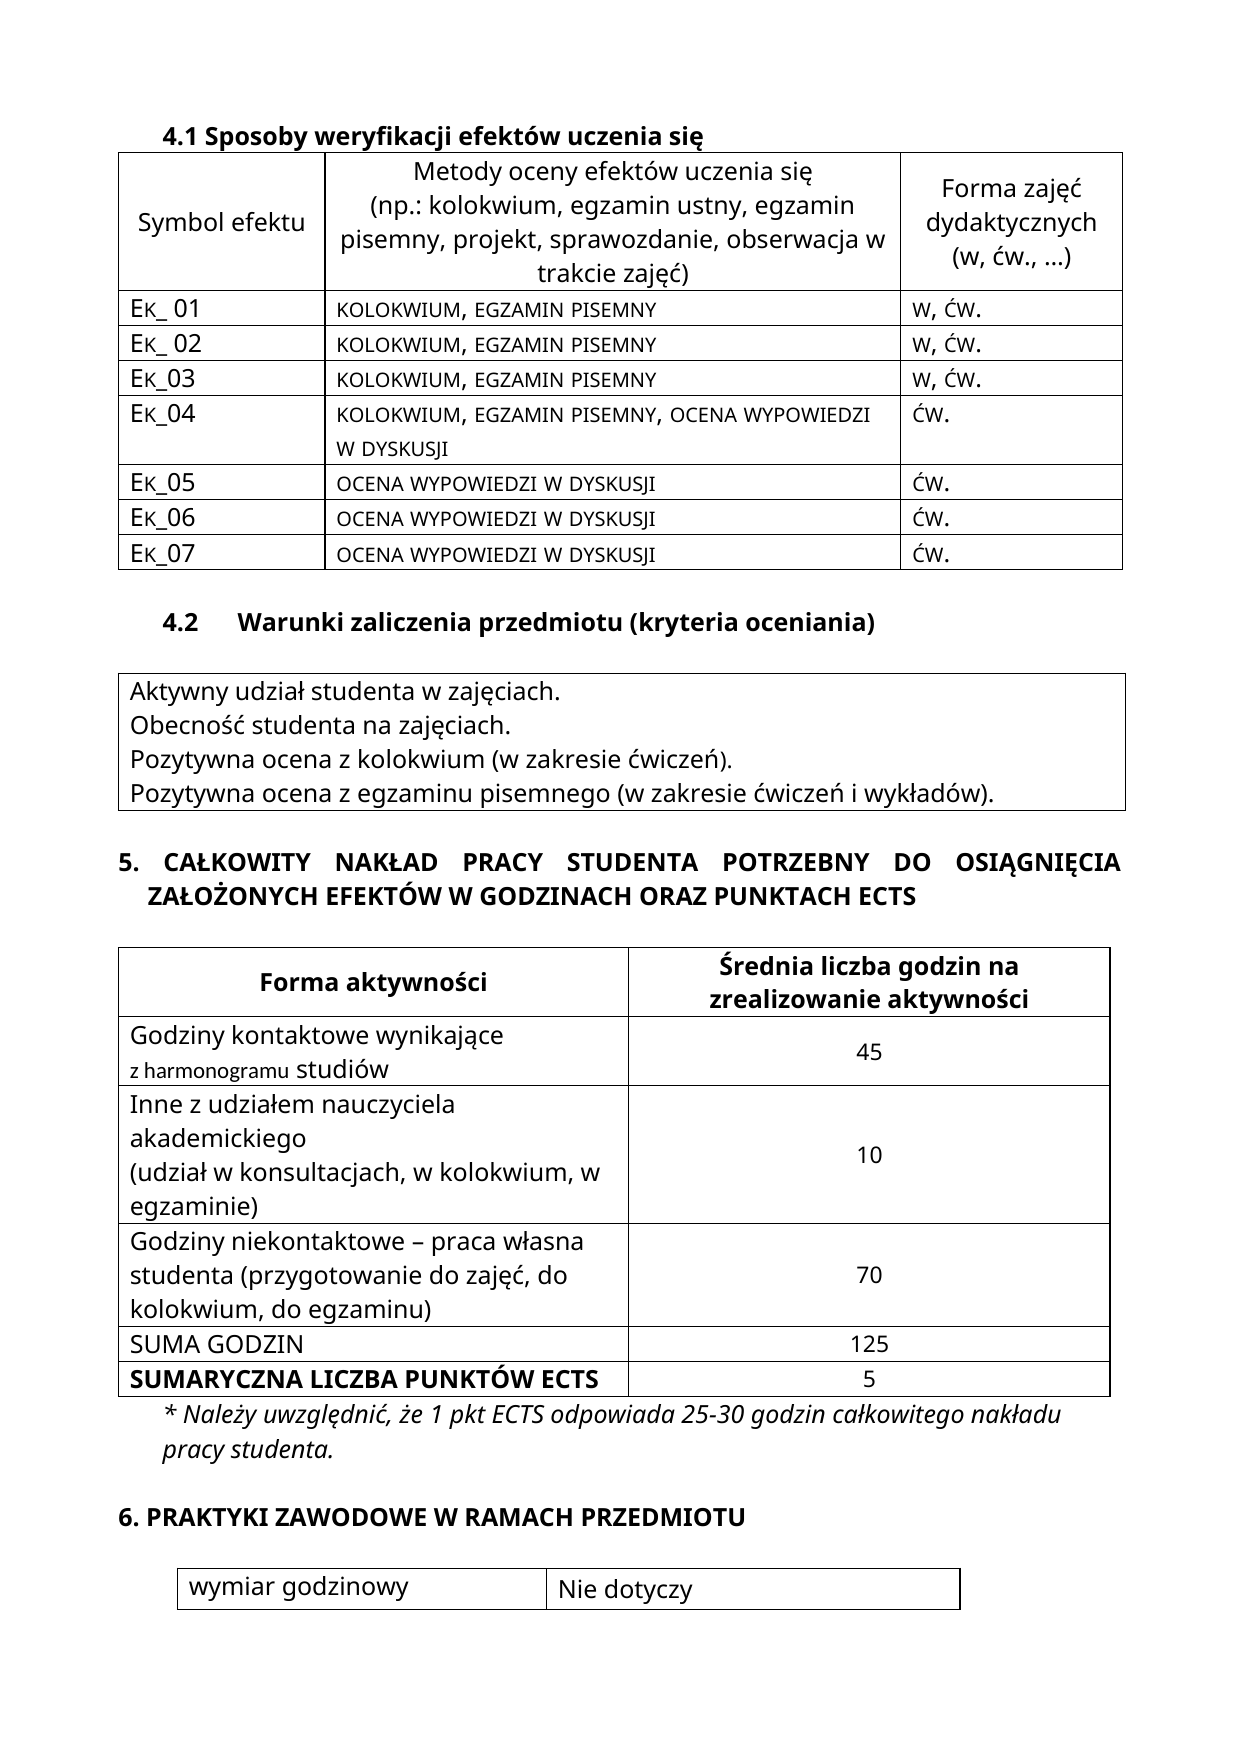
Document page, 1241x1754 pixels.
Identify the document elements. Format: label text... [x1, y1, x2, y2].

table_header Metody oceny efektów uczenia się (np.: kolokwium, egzamin ustny, egzamin pisemny, projekt, sprawozdanie, obserwacja w trakcie zajęć) [326, 153, 900, 289]
table_cell kolokwium, egzamin pisemny [326, 326, 900, 360]
table_cell ocena wypowiedzi w dyskusji [326, 535, 900, 569]
table_header Aktywny udział studenta w zajęciach. Obecność studenta na zajęciach. Pozytywna ocena z kolokwium (w zakresie ćwiczeń). Pozytywna ocena z egzaminu pisemnego (w zakresie ćwiczeń i wykładów). [119, 674, 1125, 810]
table_header Średnia liczba godzin na zrealizowanie aktywności [629, 948, 1109, 1016]
table_header Forma aktywności [119, 948, 628, 1016]
table_cell ocena wypowiedzi w dyskusji [326, 465, 900, 499]
table_cell 125 [629, 1327, 1109, 1361]
table_cell ćw. [901, 396, 1122, 464]
table_cell 45 [629, 1017, 1109, 1085]
table_cell 5 [629, 1362, 1109, 1396]
table_cell w, ćw. [901, 361, 1122, 395]
table_cell SUMA GODZIN [119, 1327, 628, 1361]
text * Należy uwzględnić, że 1 pkt ECTS odpowiada 25-30 godzin całkowitego nakładu pracy studenta. [162, 1397, 1122, 1465]
table_header Symbol efektu [119, 153, 324, 289]
table_cell kolokwium, egzamin pisemny, ocena wypowiedzi w dyskusji [326, 396, 900, 464]
table_cell 10 [629, 1086, 1109, 1223]
table_cell Ek_ 02 [119, 326, 324, 360]
table_cell kolokwium, egzamin pisemny [326, 361, 900, 395]
list Warunki zaliczenia przedmiotu (kryteria oceniania) [162, 604, 1122, 638]
text 6. PRAKTYKI ZAWODOWE W RAMACH PRZEDMIOTU [118, 1499, 1122, 1533]
table_cell Inne z udziałem nauczyciela akademickiego (udział w konsultacjach, w kolokwium, w egzaminie) [119, 1086, 628, 1223]
table_cell Godziny niekontaktowe – praca własna studenta (przygotowanie do zajęć, do kolokwium, do egzaminu) [119, 1224, 628, 1326]
table_cell Ek_06 [119, 500, 324, 534]
table_cell SUMARYCZNA LICZBA PUNKTÓW ECTS [119, 1362, 628, 1396]
table_cell ćw. [901, 465, 1122, 499]
table_cell 70 [629, 1224, 1109, 1326]
text 4.1 Sposoby weryfikacji efektów uczenia się [162, 118, 1122, 152]
table_cell w, ćw. [901, 291, 1122, 324]
table_cell Ek_04 [119, 396, 324, 464]
table_header Nie dotyczy [547, 1569, 959, 1609]
table_cell Godziny kontaktowe wynikające z harmonogramu studiów [119, 1017, 628, 1085]
table_cell w, ćw. [901, 326, 1122, 360]
table_cell Ek_ 01 [119, 291, 324, 324]
table_cell ćw. [901, 500, 1122, 534]
table_header wymiar godzinowy [178, 1569, 546, 1609]
table_cell Ek_07 [119, 535, 324, 569]
table_cell kolokwium, egzamin pisemny [326, 291, 900, 324]
table_cell Ek_05 [119, 465, 324, 499]
table_cell ćw. [901, 535, 1122, 569]
table_cell ocena wypowiedzi w dyskusji [326, 500, 900, 534]
table_cell Ek_03 [119, 361, 324, 395]
text 5. CAŁKOWITY NAKŁAD PRACY STUDENTA POTRZEBNY DO OSIĄGNIĘCIA ZAŁOŻONYCH EFEKTÓW W GODZINACH ORAZ PUNKTACH ECTS [118, 845, 1122, 913]
table_header Forma zajęć dydaktycznych (w, ćw., …) [901, 153, 1122, 289]
